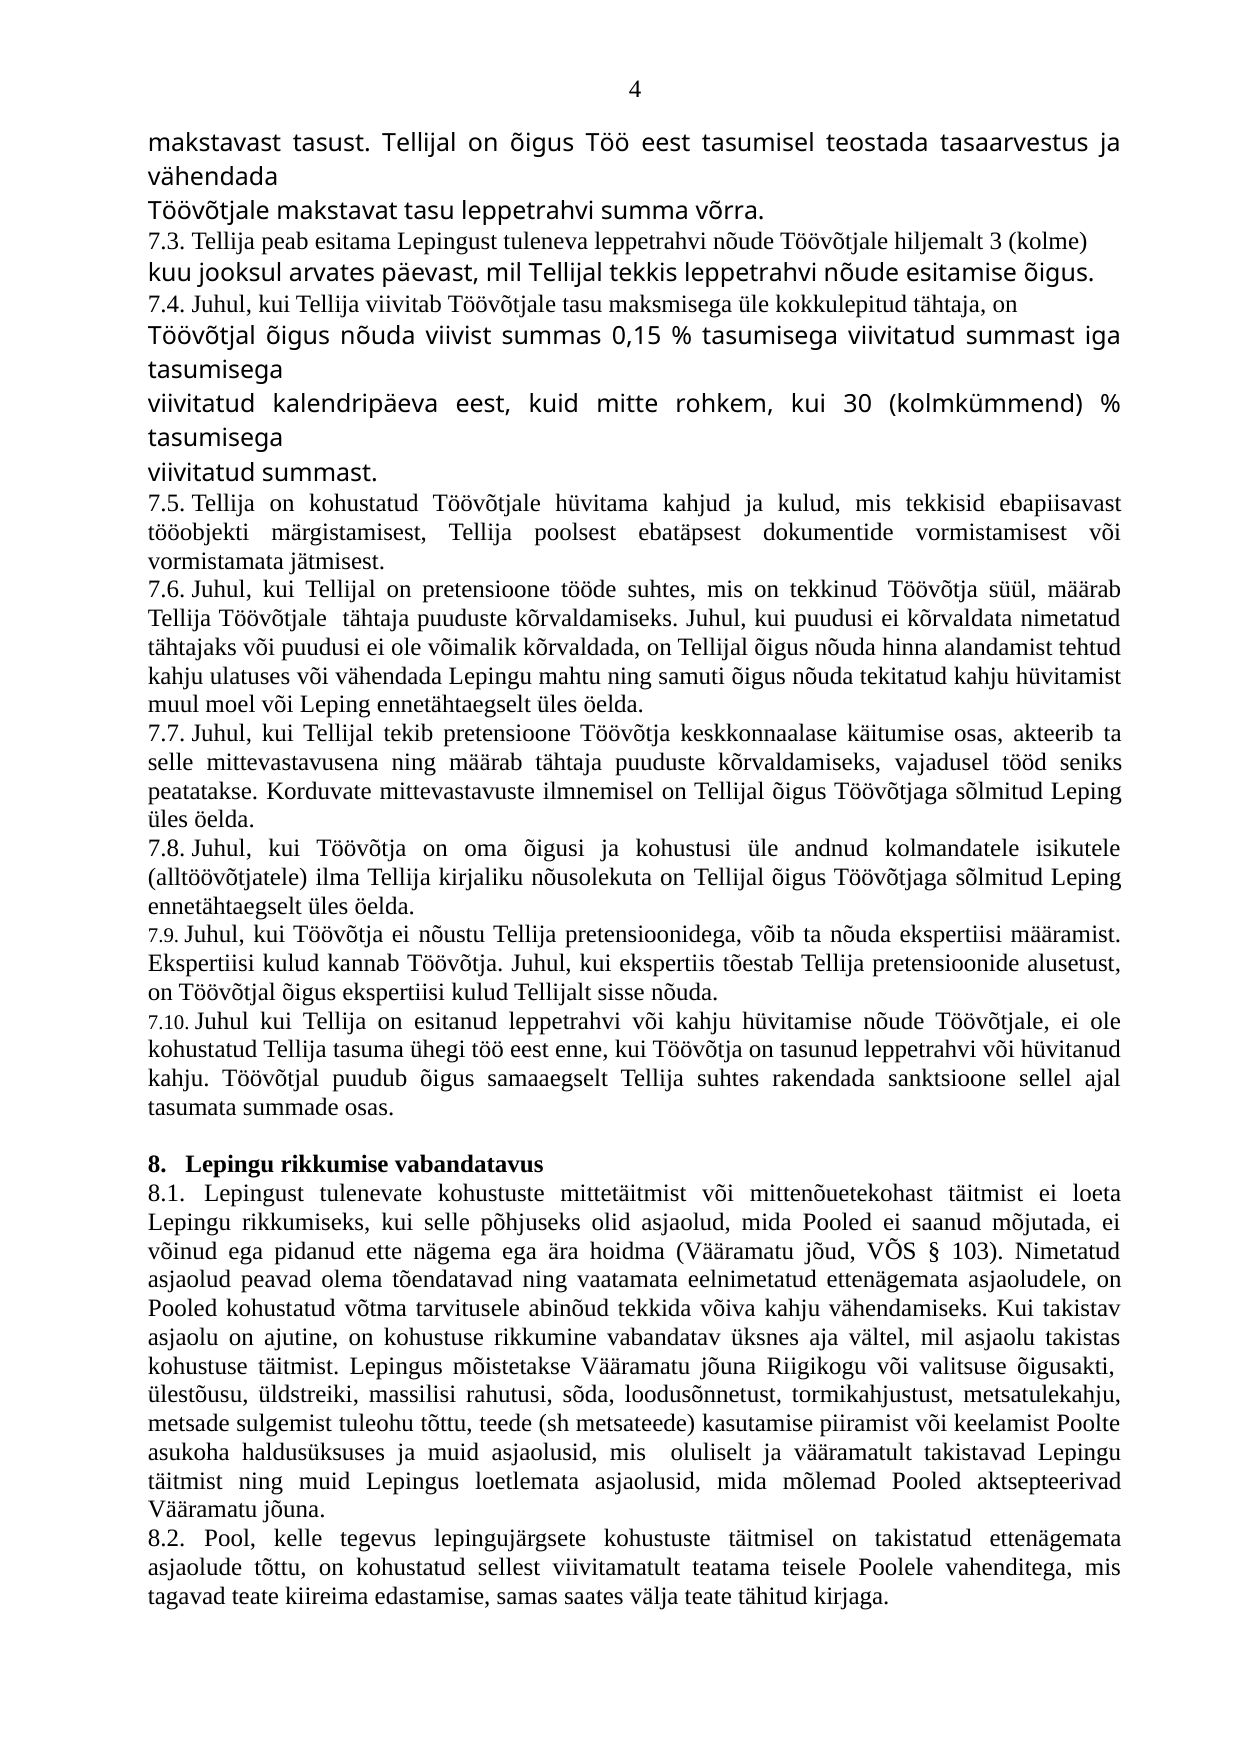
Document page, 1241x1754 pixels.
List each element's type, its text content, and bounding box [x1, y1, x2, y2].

subtitle Lepingu rikkumise vabandatavus [148, 1149, 1122, 1178]
text Töövõtjal õigus nõuda viivist summas 0,15 % tasumisega viivitatud summast iga tasumisega [148, 318, 1122, 386]
subtitle Juhul, kui Tellijal on pretensioone tööde suhtes, mis on tekkinud Töövõtja süül, määrab Tellija Töövõtjale tähtaja puuduste kõrvaldamiseks. Juhul, kui puudusi ei kõrvaldata nimetatud tähtajaks või puudusi ei ole võimalik kõrvaldada, on Tellijal õigus nõuda hinna alandamist tehtud kahju ulatuses või vähendada Lepingu mahtu ning samuti õigus nõuda tekitatud kahju hüvitamist muul moel või Leping ennetähtaegselt üles öelda. [148, 574, 1122, 718]
text Töövõtjale makstavat tasu leppetrahvi summa võrra. [148, 192, 1122, 226]
subtitle Juhul, kui Tellijal tekib pretensioone Töövõtja keskkonnaalase käitumise osas, akteerib ta selle mittevastavusena ning määrab tähtaja puuduste kõrvaldamiseks, vajadusel tööd seniks peatatakse. Korduvate mittevastavuste ilmnemisel on Tellijal õigus Töövõtjaga sõlmitud Leping üles öelda. [148, 718, 1122, 833]
subtitle Juhul, kui Töövõtja ei nõustu Tellija pretensioonidega, võib ta nõuda ekspertiisi määramist. Ekspertiisi kulud kannab Töövõtja. Juhul, kui ekspertiis tõestab Tellija pretensioonide alusetust, on Töövõtjal õigus ekspertiisi kulud Tellijalt sisse nõuda. [148, 919, 1122, 1006]
text kuu jooksul arvates päevast, mil Tellijal tekkis leppetrahvi nõude esitamise õigus. [148, 255, 1122, 289]
subtitle Juhul, kui Tellija viivitab Töövõtjale tasu maksmisega üle kokkulepitud tähtaja, on [148, 289, 1122, 318]
subtitle Lepingust tulenevate kohustuste mittetäitmist või mittenõuetekohast täitmist ei loeta Lepingu rikkumiseks, kui selle põhjuseks olid asjaolud, mida Pooled ei saanud mõjutada, ei võinud ega pidanud ette nägema ega ära hoidma (Vääramatu jõud, VÕS § 103). Nimetatud asjaolud peavad olema tõendatavad ning vaatamata eelnimetatud ettenägemata asjaoludele, on Pooled kohustatud võtma tarvitusele abinõud tekkida võiva kahju vähendamiseks. Kui takistav asjaolu on ajutine, on kohustuse rikkumine vabandatav üksnes aja vältel, mil asjaolu takistas kohustuse täitmist. Lepingus mõistetakse Vääramatu jõuna Riigikogu või valitsuse õigusakti, ülestõusu, üldstreiki, massilisi rahutusi, sõda, loodusõnnetust, tormikahjustust, metsatulekahju, metsade sulgemist tuleohu tõttu, teede (sh metsateede) kasutamise piiramist või keelamist Poolte asukoha haldusüksuses ja muid asjaolusid, mis oluliselt ja vääramatult takistavad Lepingu täitmist ning muid Lepingus loetlemata asjaolusid, mida mõlemad Pooled aktsepteerivad Vääramatu jõuna. [148, 1178, 1122, 1523]
subtitle Juhul kui Tellija on esitanud leppetrahvi või kahju hüvitamise nõude Töövõtjale, ei ole kohustatud Tellija tasuma ühegi töö eest enne, kui Töövõtja on tasunud leppetrahvi või hüvitanud kahju. Töövõtjal puudub õigus samaaegselt Tellija suhtes rakendada sanktsioone sellel ajal tasumata summade osas. [148, 1006, 1122, 1121]
subtitle Tellija peab esitama Lepingust tuleneva leppetrahvi nõude Töövõtjale hiljemalt 3 (kolme) [148, 226, 1122, 255]
subtitle Tellija on kohustatud Töövõtjale hüvitama kahjud ja kulud, mis tekkisid ebapiisavast tööobjekti märgistamisest, Tellija poolsest ebatäpsest dokumentide vormistamisest või vormistamata jätmisest. [148, 488, 1122, 574]
text viivitatud summast. [148, 454, 1122, 488]
subtitle Juhul, kui Töövõtja on oma õigusi ja kohustusi üle andnud kolmandatele isikutele (alltöövõtjatele) ilma Tellija kirjaliku nõusolekuta on Tellijal õigus Töövõtjaga sõlmitud Leping ennetähtaegselt üles öelda. [148, 833, 1122, 919]
text viivitatud kalendripäeva eest, kuid mitte rohkem, kui 30 (kolmkümmend) % tasumisega [148, 386, 1122, 454]
subtitle Pool, kelle tegevus lepingujärgsete kohustuste täitmisel on takistatud ettenägemata asjaolude tõttu, on kohustatud sellest viivitamatult teatama teisele Poolele vahenditega, mis tagavad teate kiireima edastamise, samas saates välja teate tähitud kirjaga. [148, 1523, 1122, 1609]
text makstavast tasust. Tellijal on õigus Töö eest tasumisel teostada tasaarvestus ja vähendada [148, 124, 1122, 192]
